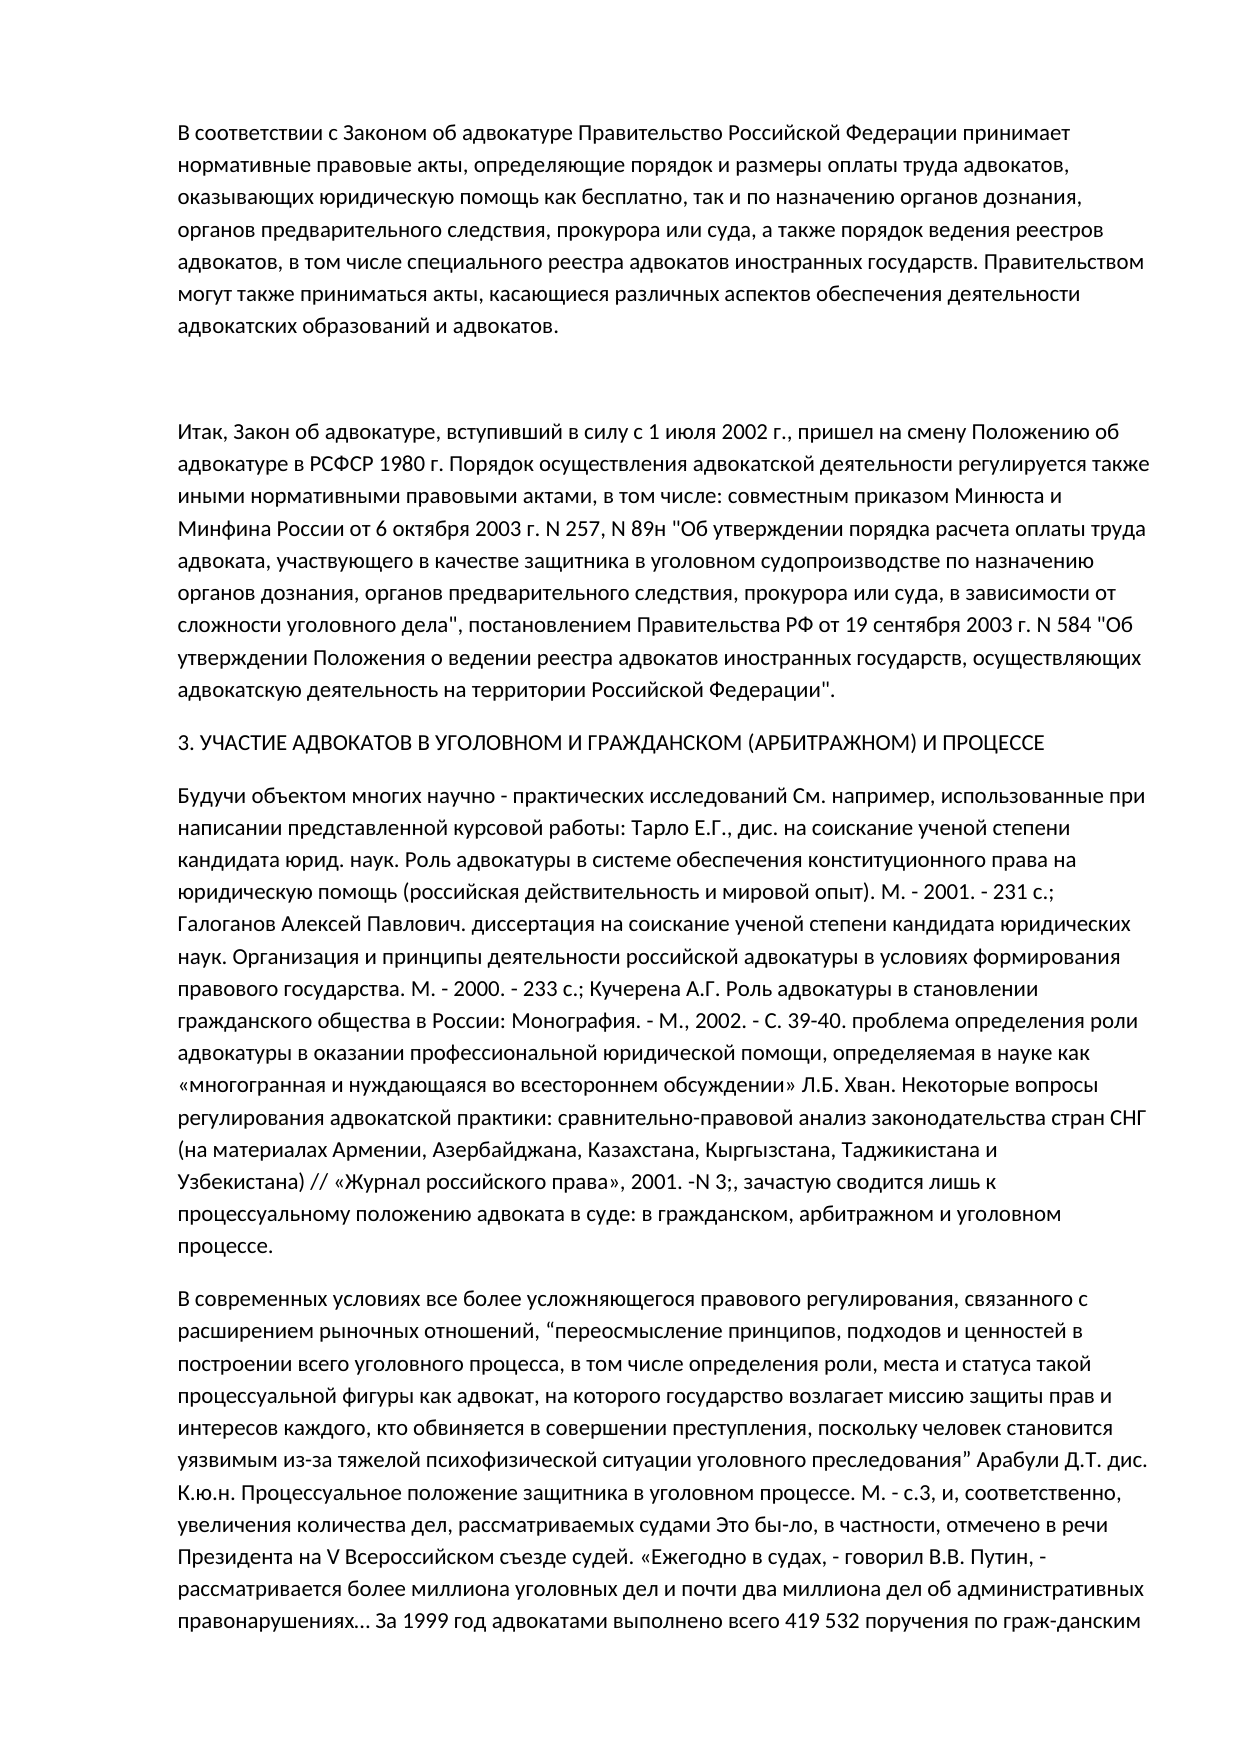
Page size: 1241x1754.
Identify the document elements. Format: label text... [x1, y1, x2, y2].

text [177, 1284, 1152, 1634]
text Итак, Закон об адвокатуре, вступивший в силу с 1 июля 2002 г., пришел на смену Положению об адвокатуре в РСФСР 1980 г. Порядок осуществления адвокатской деятельности регулируется также иными нормативными правовыми актами, в том числе: совместным приказом Минюста и Минфина России от 6 октября 2003 г. N 257, N 89н "Об утверждении порядка расчета оплаты труда адвоката, участвующего в качестве защитника в уголовном судопроизводстве по назначению органов дознания, органов предварительного следствия, прокурора или суда, в зависимости от сложности уголовного дела", постановлением Правительства РФ от 19 сентября 2003 г. N 584 "Об утверждении Положения о ведении реестра адвокатов иностранных государств, осуществляющих адвокатскую деятельность на территории Российской Федерации". [177, 417, 1152, 703]
text 3. УЧАСТИЕ АДВОКАТОВ В УГОЛОВНОМ И ГРАЖДАНСКОМ (АРБИТРАЖНОМ) И ПРОЦЕССЕ [177, 728, 1152, 756]
text Будучи объектом многих научно - практических исследований См. например, использованные при написании представленной курсовой работы: Тарло Е.Г., дис. на соискание ученой степени кандидата юрид. наук. Роль адвокатуры в системе обеспечения конституционного права на юридическую помощь (российская действительность и мировой опыт). М. - 2001. - 231 с.; Галоганов Алексей Павлович. диссертация на соискание ученой степени кандидата юридических наук. Организация и принципы деятельности российской адвокатуры в условиях формирования правового государства. М. - 2000. - 233 с.; Кучерена А.Г. Роль адвокатуры в становлении гражданского общества в России: Монография. - М., 2002. - С. 39-40. проблема определения роли адвокатуры в оказании профессиональной юридической помощи, определяемая в науке как «многогранная и нуждающаяся во всестороннем обсуждении» Л.Б. Хван. Некоторые вопросы регулирования адвокатской практики: сравнительно-правовой анализ законодательства стран СНГ (на материалах Армении, Азербайджана, Казахстана, Кыргызстана, Таджикистана и Узбекистана) // «Журнал российского права», 2001. -N 3;, зачастую сводится лишь к процессуальному положению адвоката в суде: в гражданском, арбитражном и уголовном процессе. [177, 781, 1152, 1259]
text В соответствии с Законом об адвокатуре Правительство Российской Федерации принимает нормативные правовые акты, определяющие порядок и размеры оплаты труда адвокатов, оказывающих юридическую помощь как бесплатно, так и по назначению органов дознания, органов предварительного следствия, прокурора или суда, а также порядок ведения реестров адвокатов, в том числе специального реестра адвокатов иностранных государств. Правительством могут также приниматься акты, касающиеся различных аспектов обеспечения деятельности адвокатских образований и адвокатов. [177, 118, 1152, 339]
